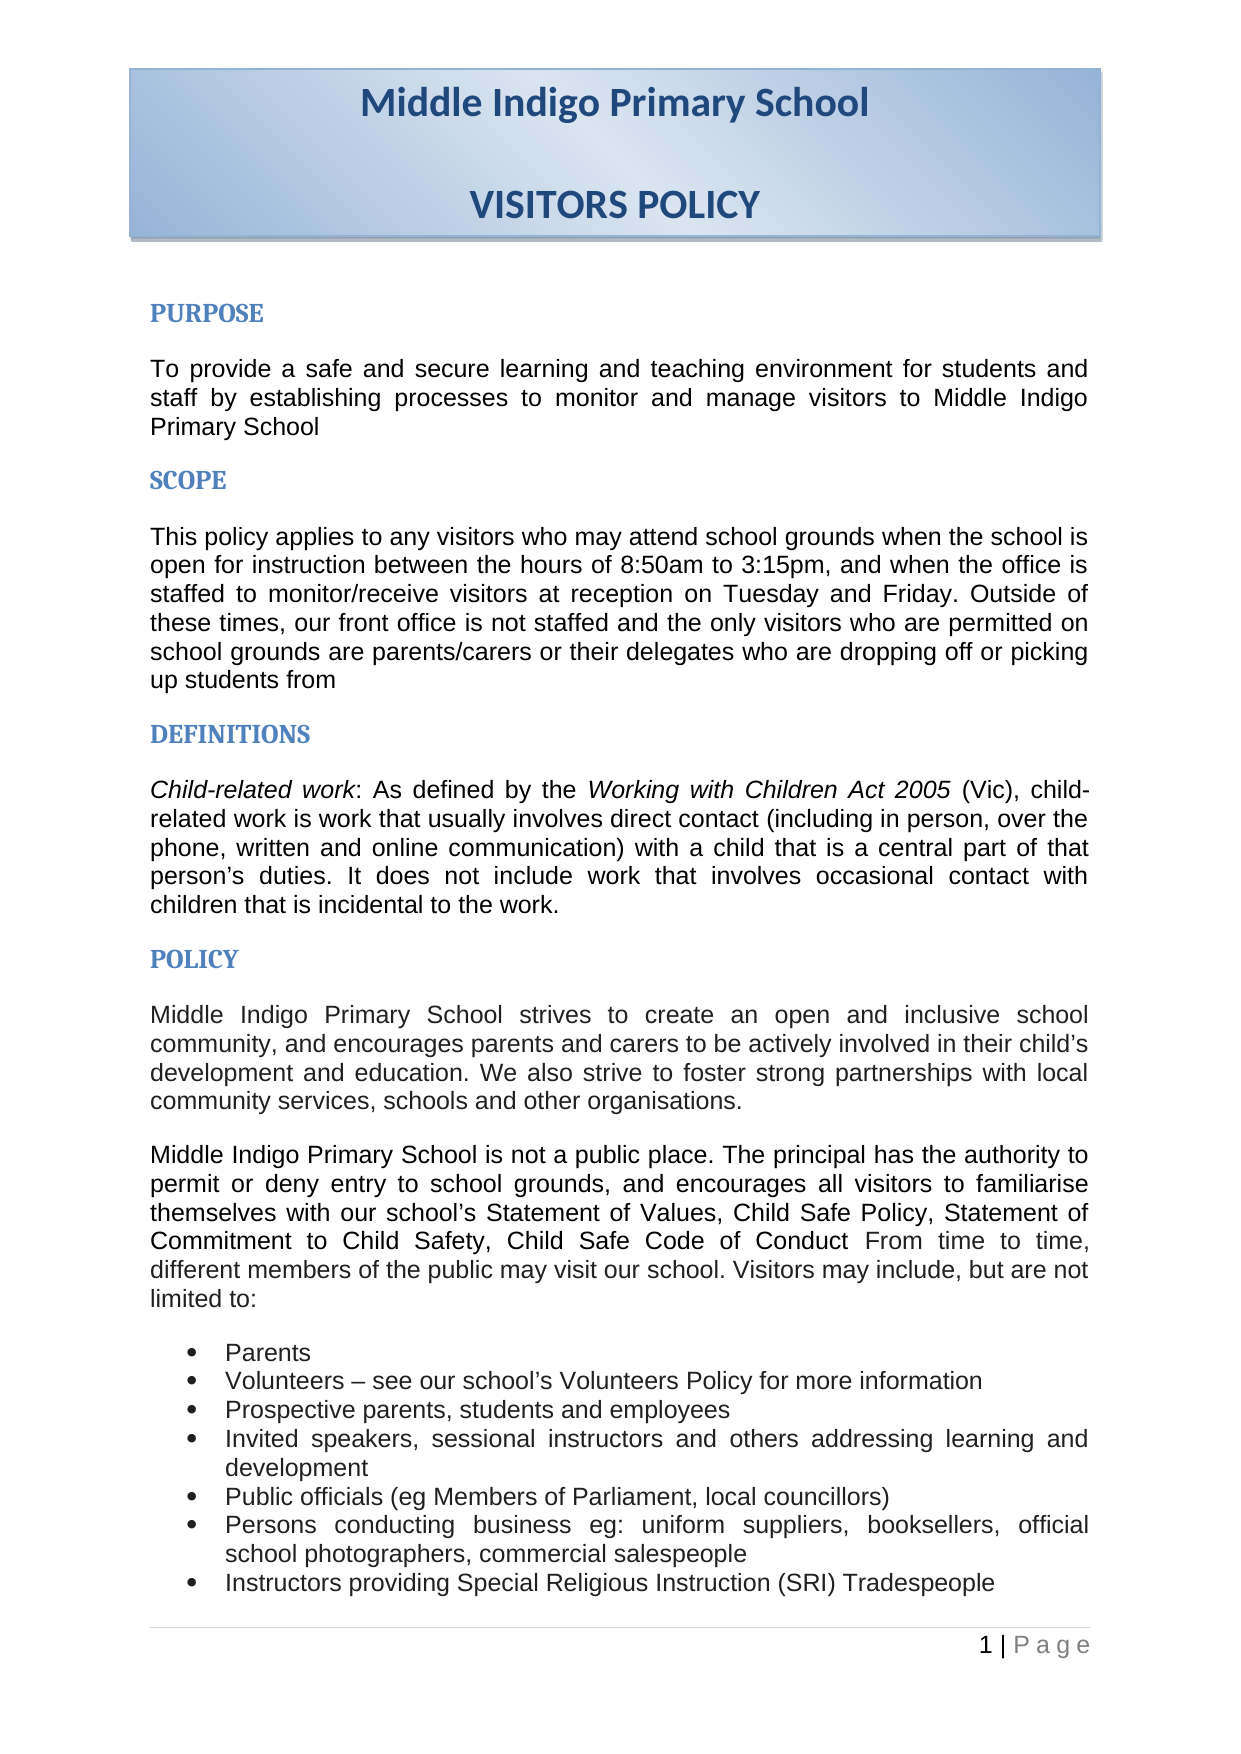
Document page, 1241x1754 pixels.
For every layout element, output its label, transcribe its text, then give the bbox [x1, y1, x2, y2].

text Child-related work: As defined by the Working with Children Act 2005 (Vic), child-related work is work that usually involves direct contact (including in person, over the phone, written and online communication) with a child that is a central part of that person’s duties. It does not include work that involves occasional contact with children that is incidental to the work. [150, 775, 1090, 919]
text Middle Indigo Primary School is not a public place. The principal has the authority to permit or deny entry to school grounds, and encourages all visitors to familiarise themselves with our school’s Statement of Values, Child Safe Policy, Statement of Commitment to Child Safety, Child Safe Code of Conduct From time to time, different members of the public may visit our school. Visitors may include, but are not limited to: [150, 1140, 1090, 1312]
text This policy applies to any visitors who may attend school grounds when the school is open for instruction between the hours of 8:50am to 3:15pm, and when the office is staffed to monitor/receive visitors at reception on Tuesday and Friday. Outside of these times, our front office is not staffed and the only visitors who are permitted on school grounds are parents/carers or their delegates who are dropping off or picking up students from [150, 521, 1090, 694]
list Public officials (eg Members of Parliament, local councillors) [187, 1482, 1090, 1511]
subtitle Scope [150, 465, 1090, 496]
subtitle DEFINITIONs [150, 719, 1090, 750]
list Invited speakers, sessional instructors and others addressing learning and development [187, 1424, 1090, 1482]
text Middle Indigo Primary School strives to create an open and inclusive school community, and encourages parents and carers to be actively involved in their child’s development and education. We also strive to foster strong partnerships with local community services, schools and other organisations. [150, 1000, 1090, 1115]
list Instructors providing Special Religious Instruction (SRI) Tradespeople [187, 1568, 1090, 1597]
text To provide a safe and secure learning and teaching environment for students and staff by establishing processes to monitor and manage visitors to Middle Indigo Primary School [150, 354, 1090, 440]
list Volunteers – see our school’s Volunteers Policy for more information [187, 1366, 1090, 1395]
subtitle Policy [150, 944, 1090, 975]
list Persons conducting business eg: uniform suppliers, booksellers, official school photographers, commercial salespeople [187, 1511, 1090, 1568]
subtitle Purpose [150, 298, 1090, 329]
list Prospective parents, students and employees [187, 1395, 1090, 1424]
list Parents [187, 1337, 1090, 1366]
